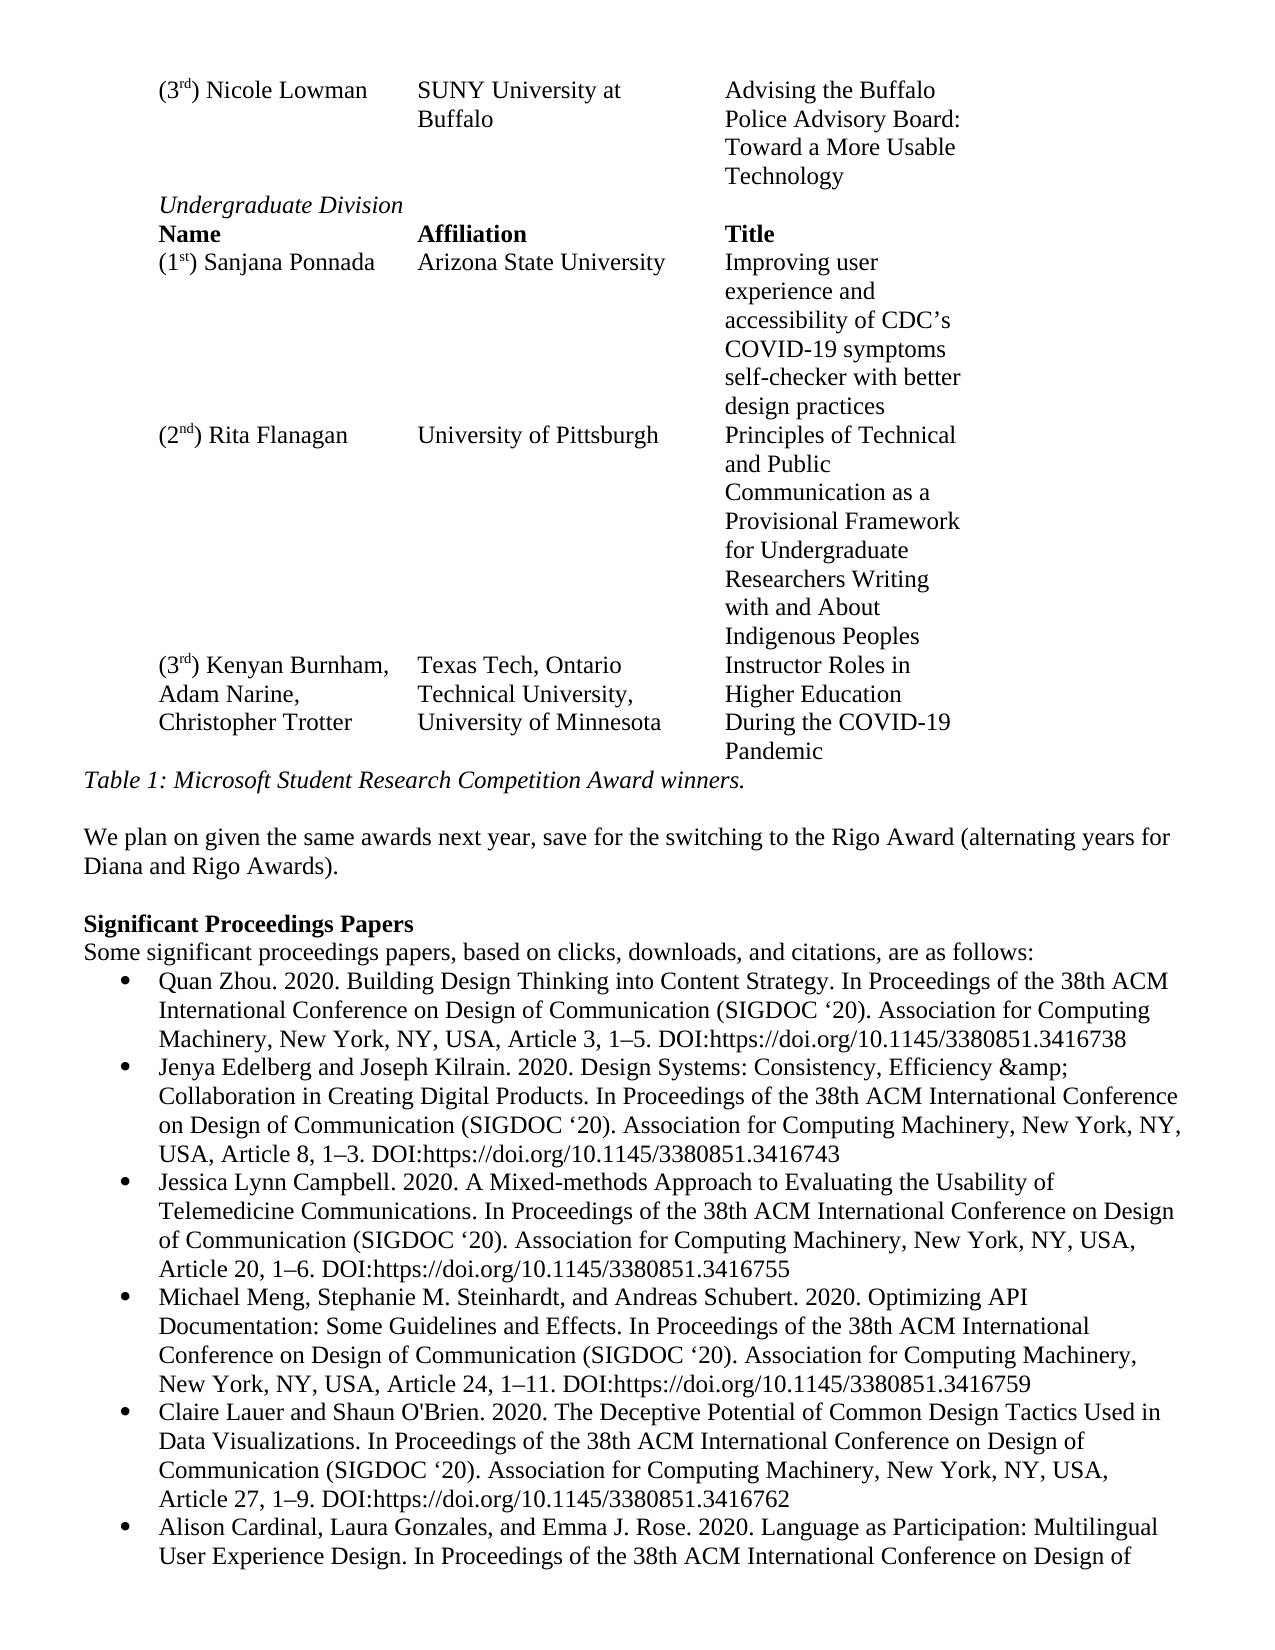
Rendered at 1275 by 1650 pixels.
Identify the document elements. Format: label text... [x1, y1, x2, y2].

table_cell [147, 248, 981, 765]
list Claire Lauer and Shaun O'Brien. 2020. The Deceptive Potential of Common Design Tactics Used in Data Visualizations. In Proceedings of the 38th ACM International Conference on Design of Communication (SIGDOC ‘20). Association for Computing Machinery, New York, NY, USA, Article 27, 1–9. DOI:https://doi.org/10.1145/3380851.3416762 [121, 1397, 1183, 1512]
text We plan on given the same awards next year, save for the switching to the Rigo Award (alternating years for Diana and Rigo Awards). [83, 822, 1183, 880]
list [121, 1512, 1183, 1570]
text Some significant proceedings papers, based on clicks, downloads, and citations, are as follows: [83, 937, 1183, 966]
text Significant Proceedings Papers [83, 909, 1183, 937]
list Jenya Edelberg and Joseph Kilrain. 2020. Design Systems: Consistency, Efficiency &amp; Collaboration in Creating Digital Products. In Proceedings of the 38th ACM International Conference on Design of Communication (SIGDOC ‘20). Association for Computing Machinery, New York, NY, USA, Article 8, 1–3. DOI:https://doi.org/10.1145/3380851.3416743 [121, 1052, 1183, 1167]
list Jessica Lynn Campbell. 2020. A Mixed-methods Approach to Evaluating the Usability of Telemedicine Communications. In Proceedings of the 38th ACM International Conference on Design of Communication (SIGDOC ‘20). Association for Computing Machinery, New York, NY, USA, Article 20, 1–6. DOI:https://doi.org/10.1145/3380851.3416755 [121, 1167, 1183, 1282]
list Quan Zhou. 2020. Building Design Thinking into Content Strategy. In Proceedings of the 38th ACM International Conference on Design of Communication (SIGDOC ‘20). Association for Computing Machinery, New York, NY, USA, Article 3, 1–5. DOI:https://doi.org/10.1145/3380851.3416738 [121, 966, 1183, 1052]
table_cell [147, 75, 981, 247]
text Table 1: Microsoft Student Research Competition Award winners. [83, 765, 1183, 794]
list Michael Meng, Stephanie M. Steinhardt, and Andreas Schubert. 2020. Optimizing API Documentation: Some Guidelines and Effects. In Proceedings of the 38th ACM International Conference on Design of Communication (SIGDOC ‘20). Association for Computing Machinery, New York, NY, USA, Article 24, 1–11. DOI:https://doi.org/10.1145/3380851.3416759 [121, 1282, 1183, 1397]
